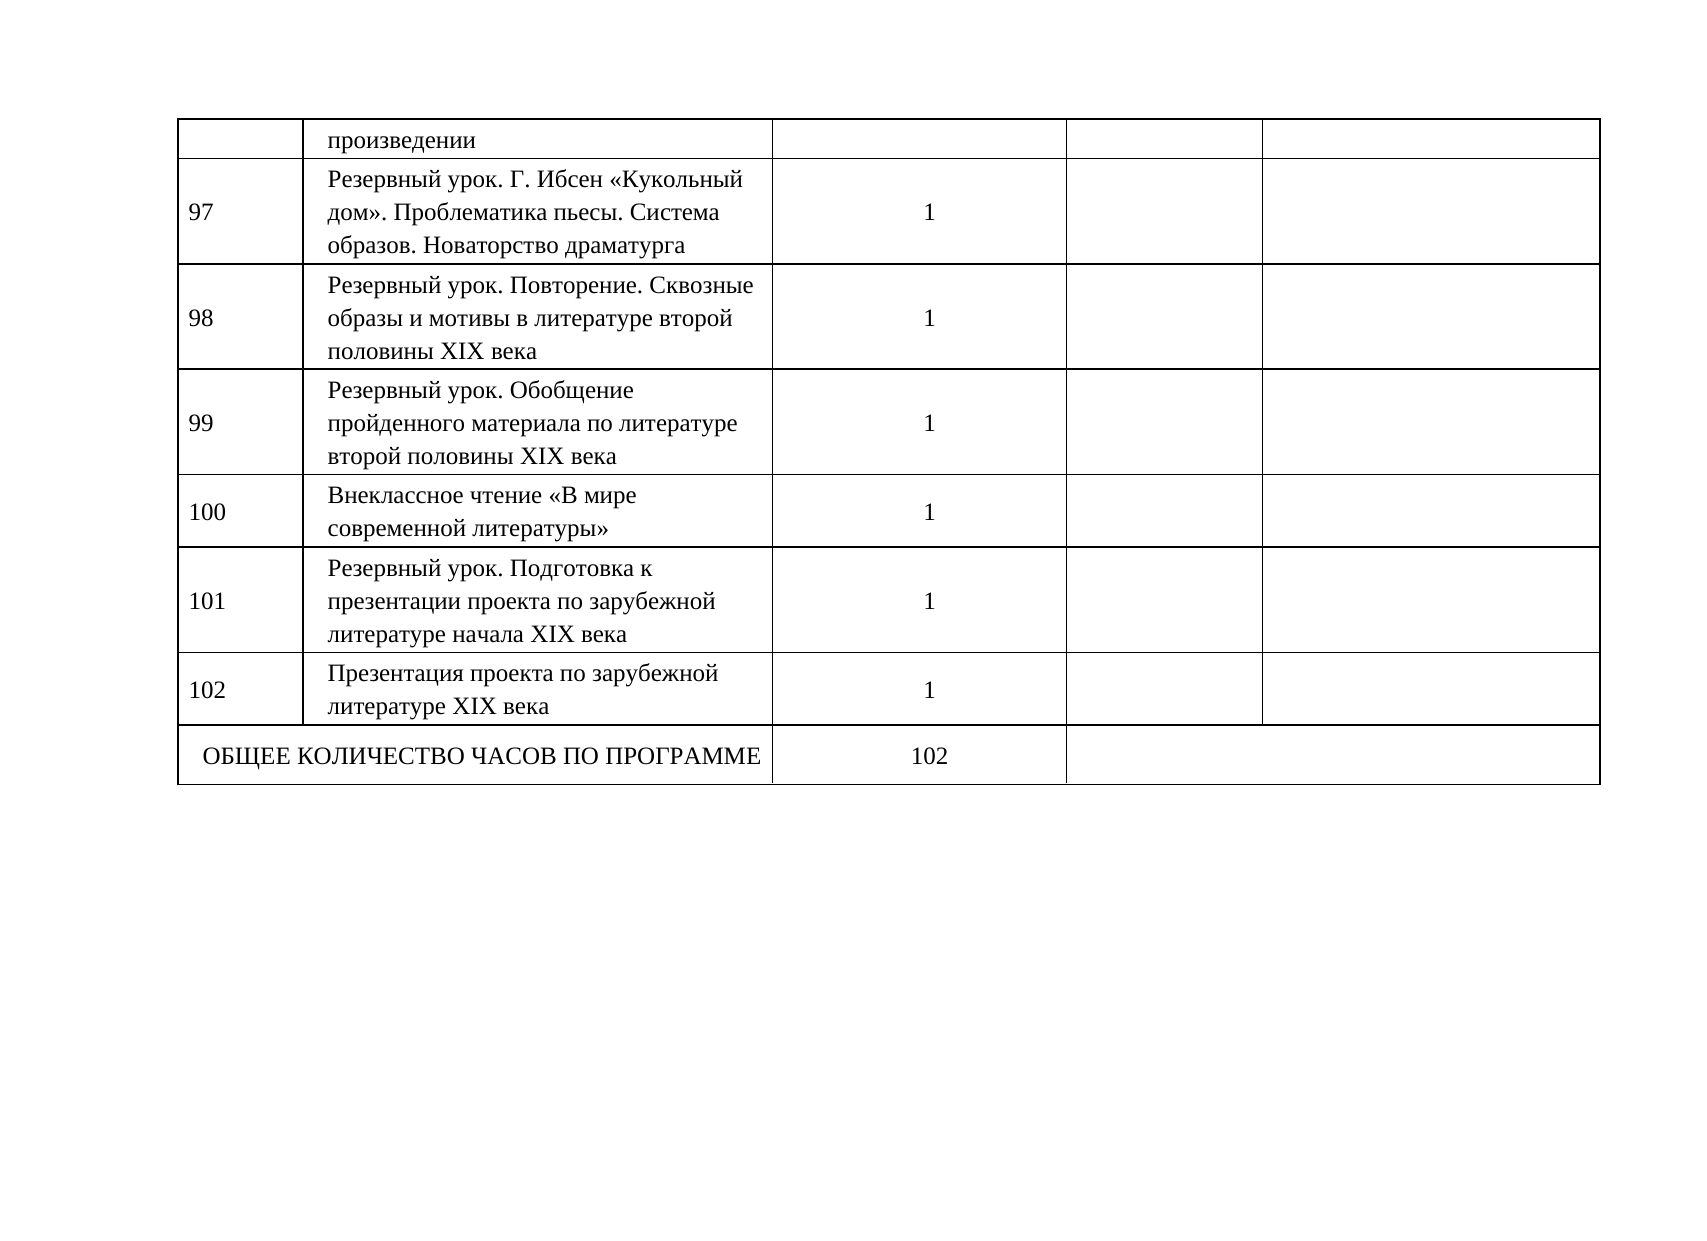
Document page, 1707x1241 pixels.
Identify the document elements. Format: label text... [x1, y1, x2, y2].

table_cell 1 [773, 548, 1066, 652]
table_cell 97 [179, 159, 302, 263]
table_cell 100 [179, 475, 302, 546]
table_cell 98 [179, 265, 302, 368]
table_cell [1067, 548, 1262, 652]
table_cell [1263, 120, 1599, 157]
table_cell 1 [773, 475, 1066, 546]
table_cell 1 [773, 653, 1066, 724]
table_cell [1067, 265, 1262, 368]
table_cell 1 [773, 159, 1066, 263]
table_cell [1067, 159, 1262, 263]
table_cell Резервный урок. Г. Ибсен «Кукольный дом». Проблематика пьесы. Система образов. Новаторство драматурга [304, 159, 772, 263]
table_cell [1263, 265, 1599, 368]
table_cell Презентация проекта по зарубежной литературе ХIХ века [304, 653, 772, 724]
table_cell [1263, 548, 1599, 652]
table_cell [1263, 653, 1599, 724]
table_cell [1067, 726, 1599, 783]
table_cell [1263, 475, 1599, 546]
table_cell [1067, 370, 1262, 474]
table_cell [1263, 370, 1599, 474]
table_cell Внеклассное чтение «В мире современной литературы» [304, 475, 772, 546]
table_cell 102 [179, 653, 302, 724]
table_cell [1263, 159, 1599, 263]
table_cell Резервный урок. Подготовка к презентации проекта по зарубежной литературе начала ХIХ века [304, 548, 772, 652]
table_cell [304, 120, 772, 157]
table_cell [1067, 653, 1262, 724]
table_cell 1 [773, 265, 1066, 368]
table_cell [1067, 475, 1262, 546]
table_cell 102 [773, 726, 1066, 783]
table_cell Резервный урок. Обобщение пройденного материала по литературе второй половины XIX века [304, 370, 772, 474]
table_cell [1067, 120, 1262, 157]
table_cell 1 [773, 120, 1066, 157]
table_cell 101 [179, 548, 302, 652]
table_cell 1 [773, 370, 1066, 474]
table_cell Резервный урок. Повторение. Сквозные образы и мотивы в литературе второй половины XIX века [304, 265, 772, 368]
table_cell 99 [179, 370, 302, 474]
table_cell ОБЩЕЕ КОЛИЧЕСТВО ЧАСОВ ПО ПРОГРАММЕ [179, 726, 772, 783]
table_cell 96 [179, 120, 302, 157]
